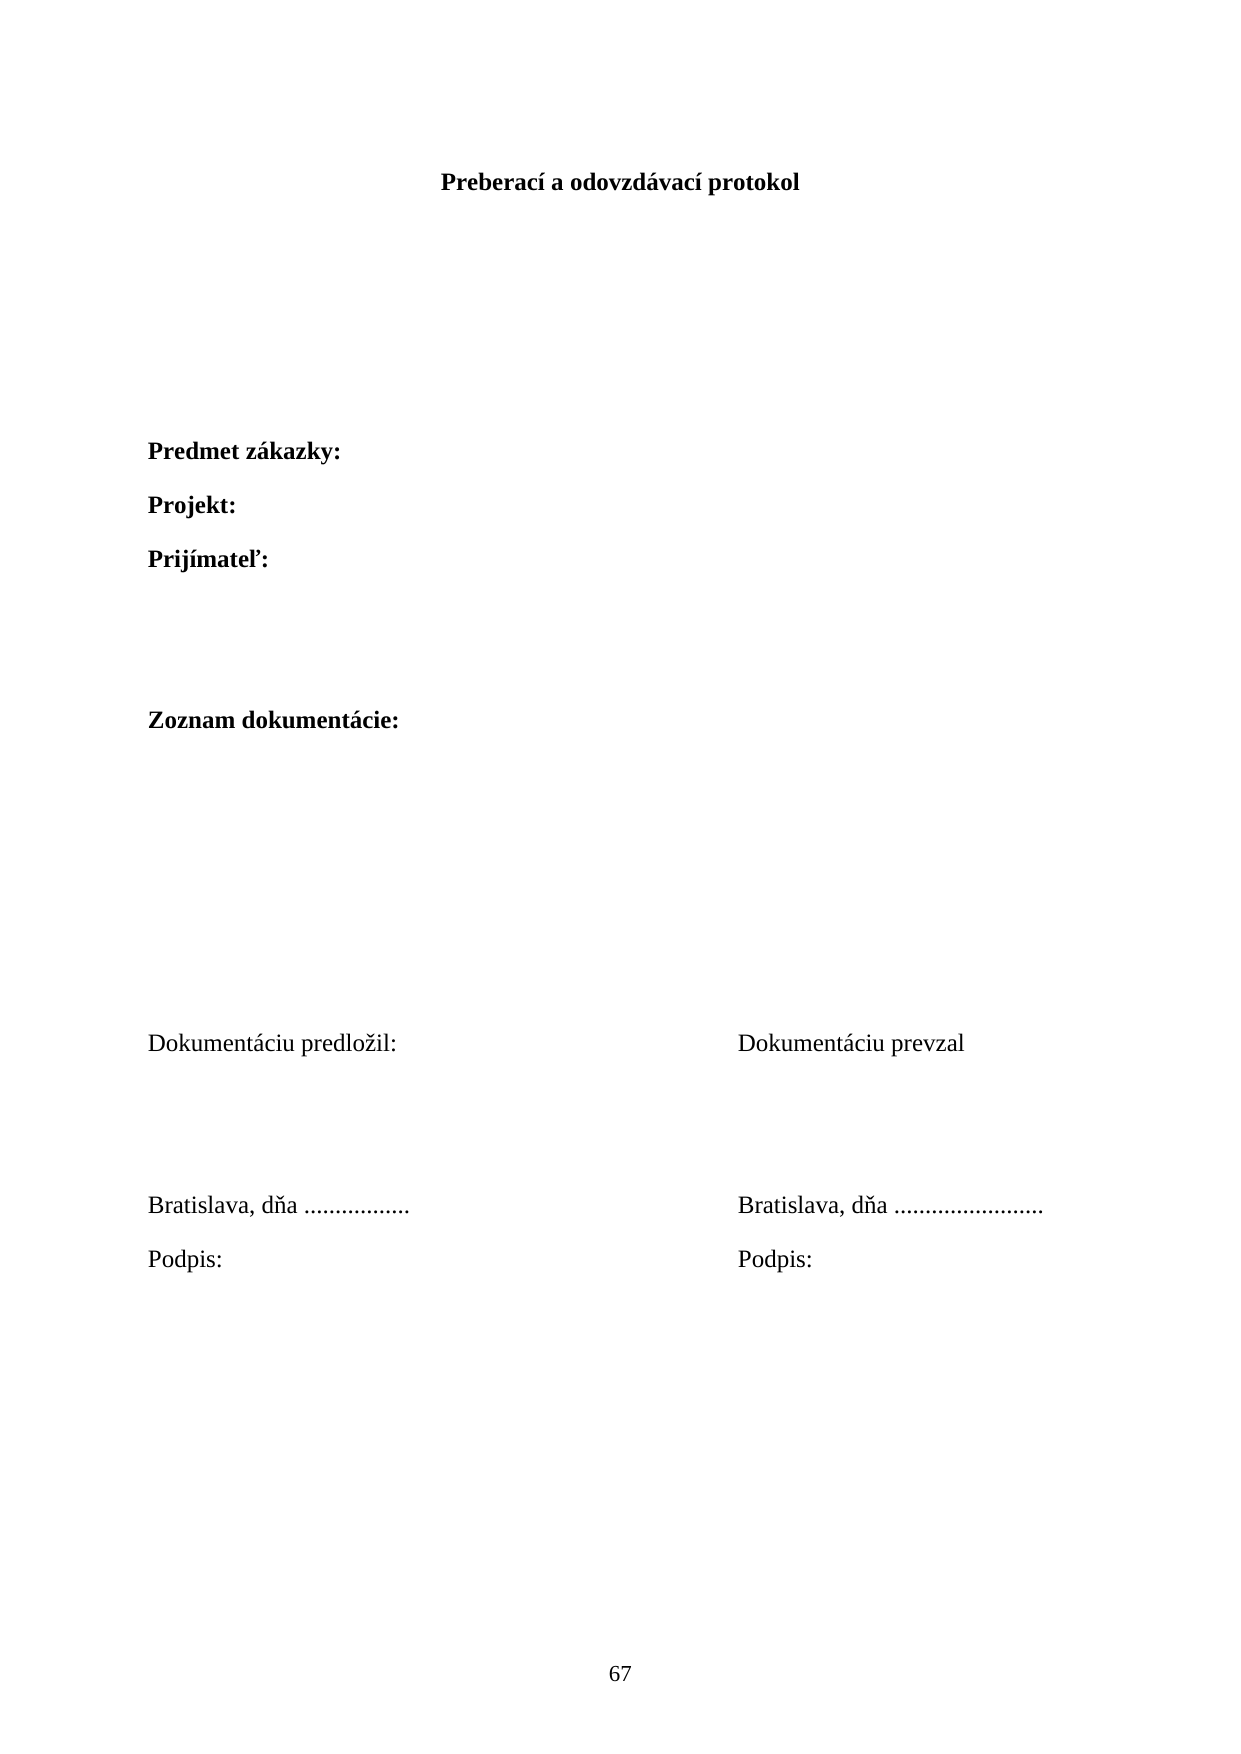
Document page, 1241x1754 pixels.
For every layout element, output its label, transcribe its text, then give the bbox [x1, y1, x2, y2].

text Prijímateľ: [148, 544, 1093, 572]
text Bratislava, dňa ................. Bratislava, dňa ........................ [148, 1190, 1093, 1219]
text Preberací a odovzdávací protokol [148, 167, 1093, 196]
text Projekt: [148, 490, 1093, 519]
text Predmet zákazky: [148, 436, 1093, 465]
text Dokumentáciu predložil: Dokumentáciu prevzal [148, 1028, 1093, 1057]
text Podpis: Podpis: [148, 1244, 1093, 1273]
text Zoznam dokumentácie: [148, 705, 1093, 734]
